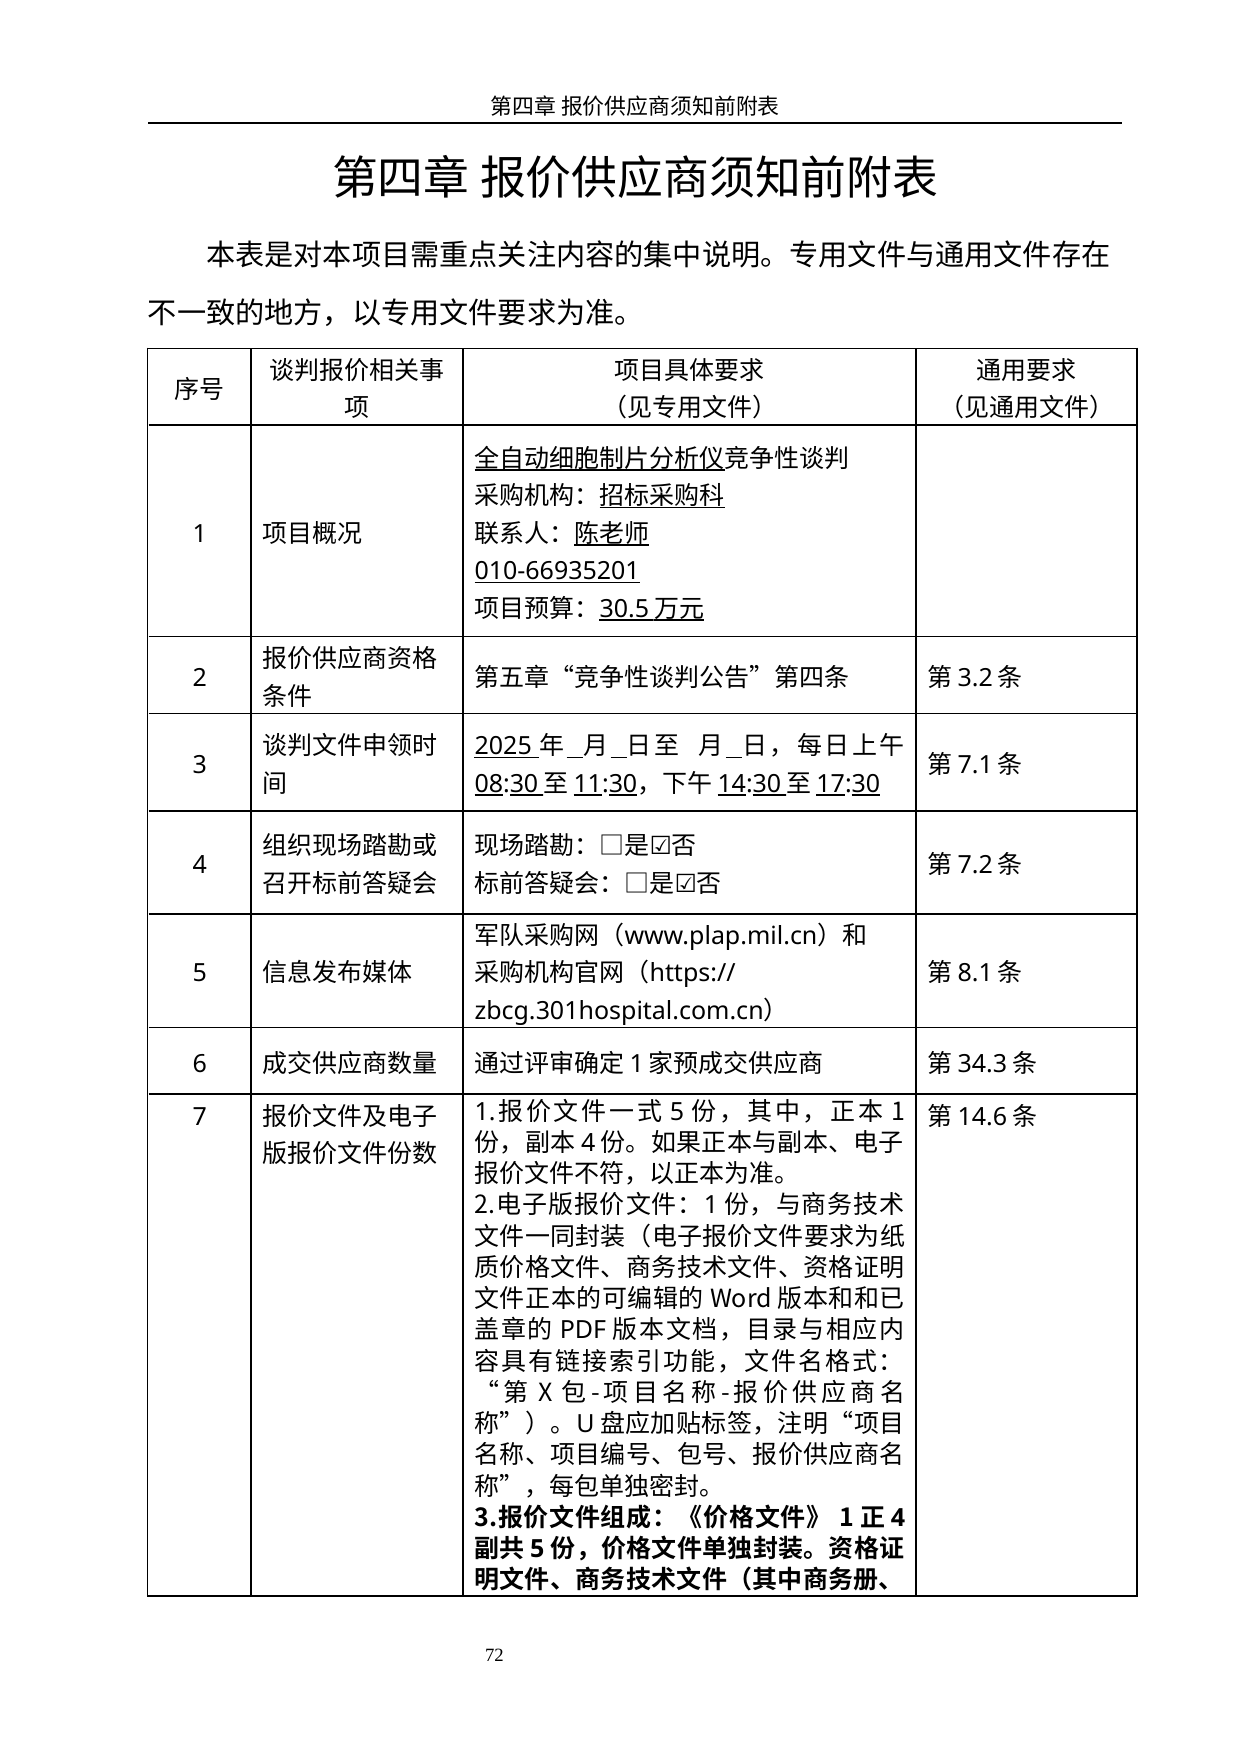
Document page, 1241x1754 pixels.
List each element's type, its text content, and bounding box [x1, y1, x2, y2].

table_cell 全自动细胞制片分析仪竞争性谈判 采购机构：招标采购科 联系人：陈老师 010-66935201 项目预算：30.5万元 [464, 426, 915, 636]
table_cell 组织现场踏勘或召开标前答疑会 [252, 812, 462, 913]
table_cell 报价文件及电子版报价文件份数 [252, 1095, 462, 1595]
table_cell 通过评审确定1家预成交供应商 [464, 1028, 915, 1093]
text 本表是对本项目需重点关注内容的集中说明。专用文件与通用文件存在不一致的地方，以专用文件要求为准。 [148, 218, 1122, 335]
table_cell 信息发布媒体 [252, 915, 462, 1027]
table_cell 3 [148, 714, 250, 810]
table_cell 报价供应商资格条件 [252, 637, 462, 712]
table_cell 成交供应商数量 [252, 1028, 462, 1093]
table_cell 2 [148, 637, 250, 712]
table_cell [917, 426, 1136, 636]
subtitle 第四章 报价供应商须知前附表 [148, 148, 1122, 206]
table_cell 现场踏勘：□是☑否 标前答疑会：□是☑否 [464, 812, 915, 913]
table_cell 2025年 月 日至 月 日，每日上午08:30至11:30，下午14:30至17:30 [464, 714, 915, 810]
table_header 谈判报价相关事项 [252, 349, 462, 424]
table_header 序号 [148, 349, 250, 424]
table_cell 第14.6条 [917, 1095, 1136, 1595]
table_cell 第五章“竞争性谈判公告”第四条 [464, 637, 915, 712]
table_header 项目具体要求 （见专用文件） [464, 349, 915, 424]
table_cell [464, 1095, 915, 1595]
table_cell 7 [148, 1094, 250, 1595]
table_cell 项目概况 [252, 426, 462, 636]
table_cell 5 [148, 914, 250, 1027]
table_cell 谈判文件申领时间 [252, 714, 462, 810]
table_header 通用要求 （见通用文件） [917, 349, 1136, 424]
table_cell 第3.2条 [917, 637, 1136, 712]
table_cell 第34.3条 [917, 1028, 1136, 1093]
table_cell 第7.1条 [917, 714, 1136, 810]
table_cell 6 [148, 1028, 250, 1093]
table_cell 第8.1条 [917, 915, 1136, 1027]
table_cell 1 [148, 425, 250, 636]
table_cell 第7.2条 [917, 812, 1136, 913]
table_cell 军队采购网（www.plap.mil.cn）和 采购机构官网（https://zbcg.301hospital.com.cn） [464, 915, 915, 1027]
table_cell 4 [148, 811, 250, 913]
